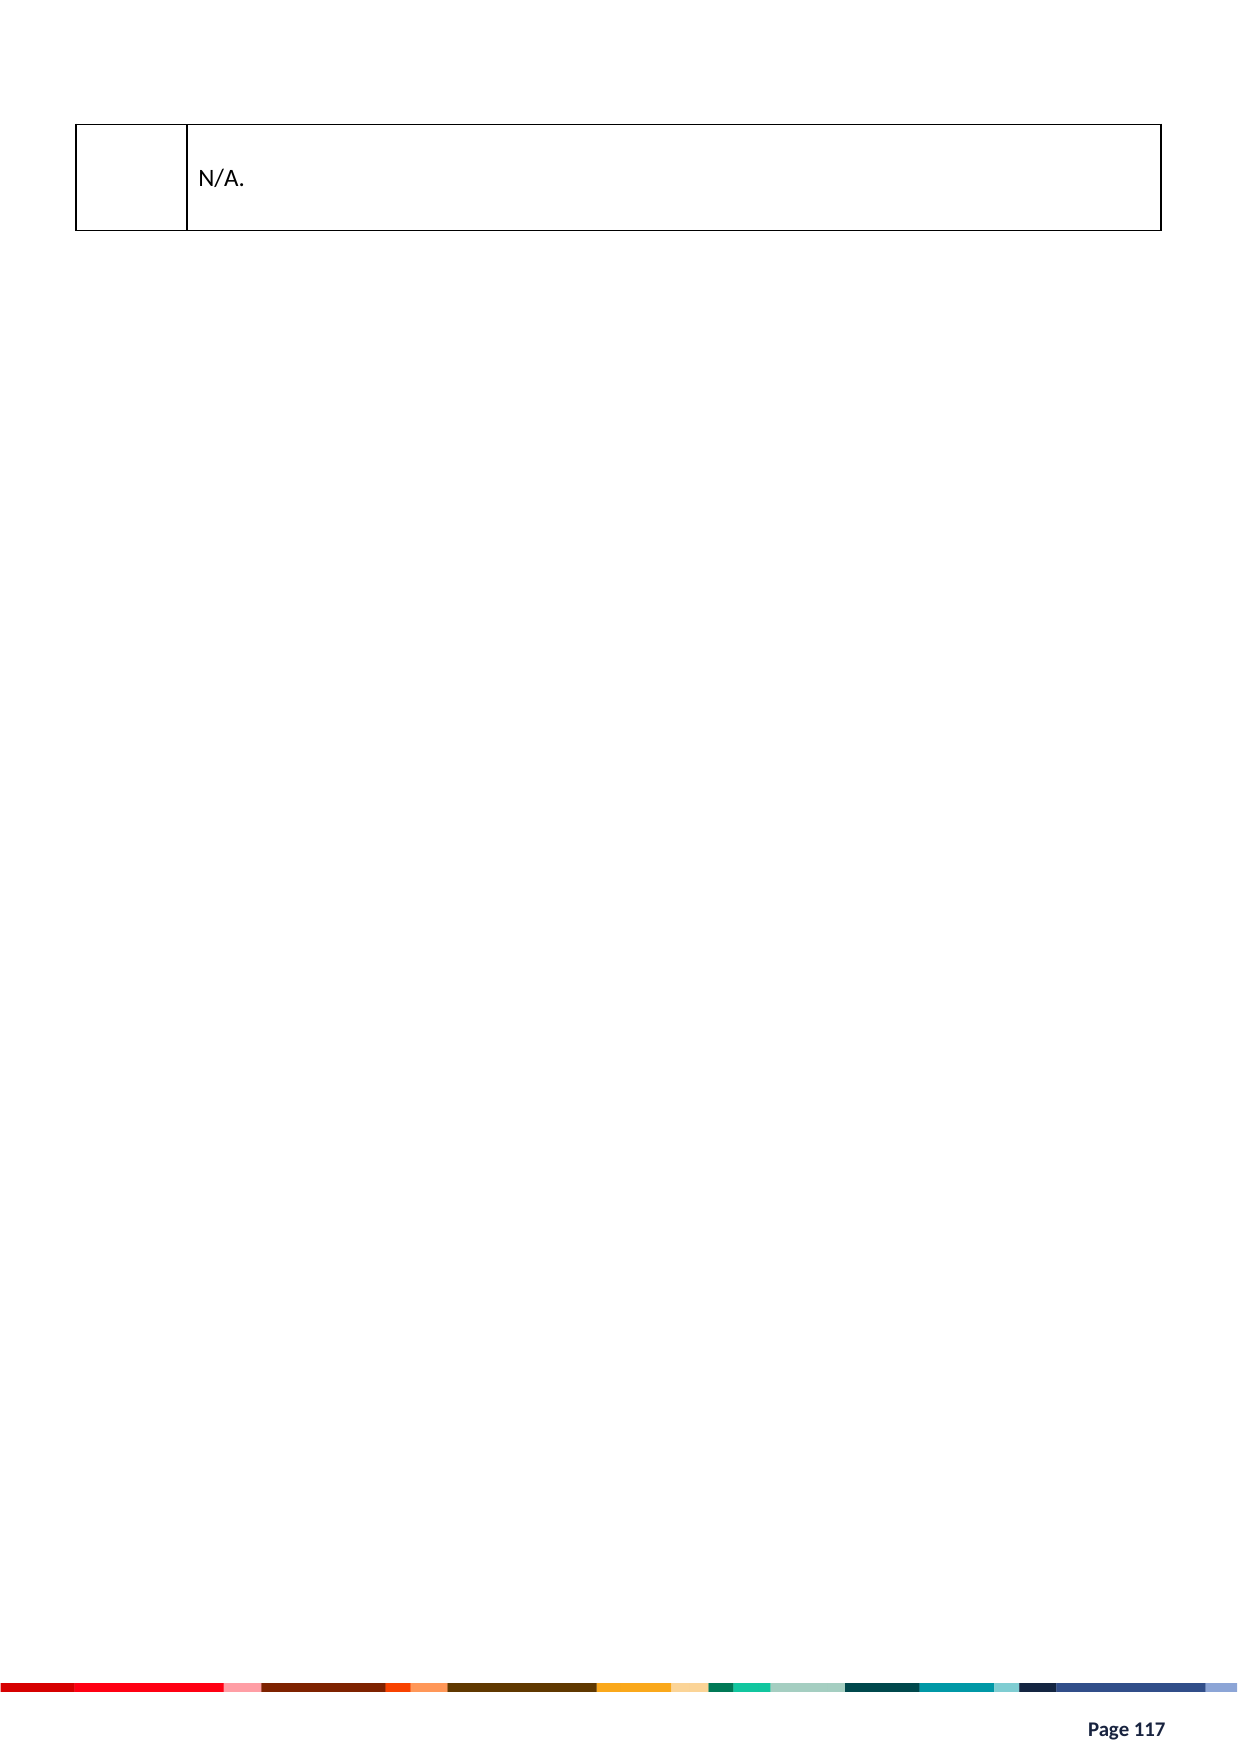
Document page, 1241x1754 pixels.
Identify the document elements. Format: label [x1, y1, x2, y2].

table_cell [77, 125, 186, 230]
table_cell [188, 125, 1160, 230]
picture [0, 1683, 1236, 1692]
